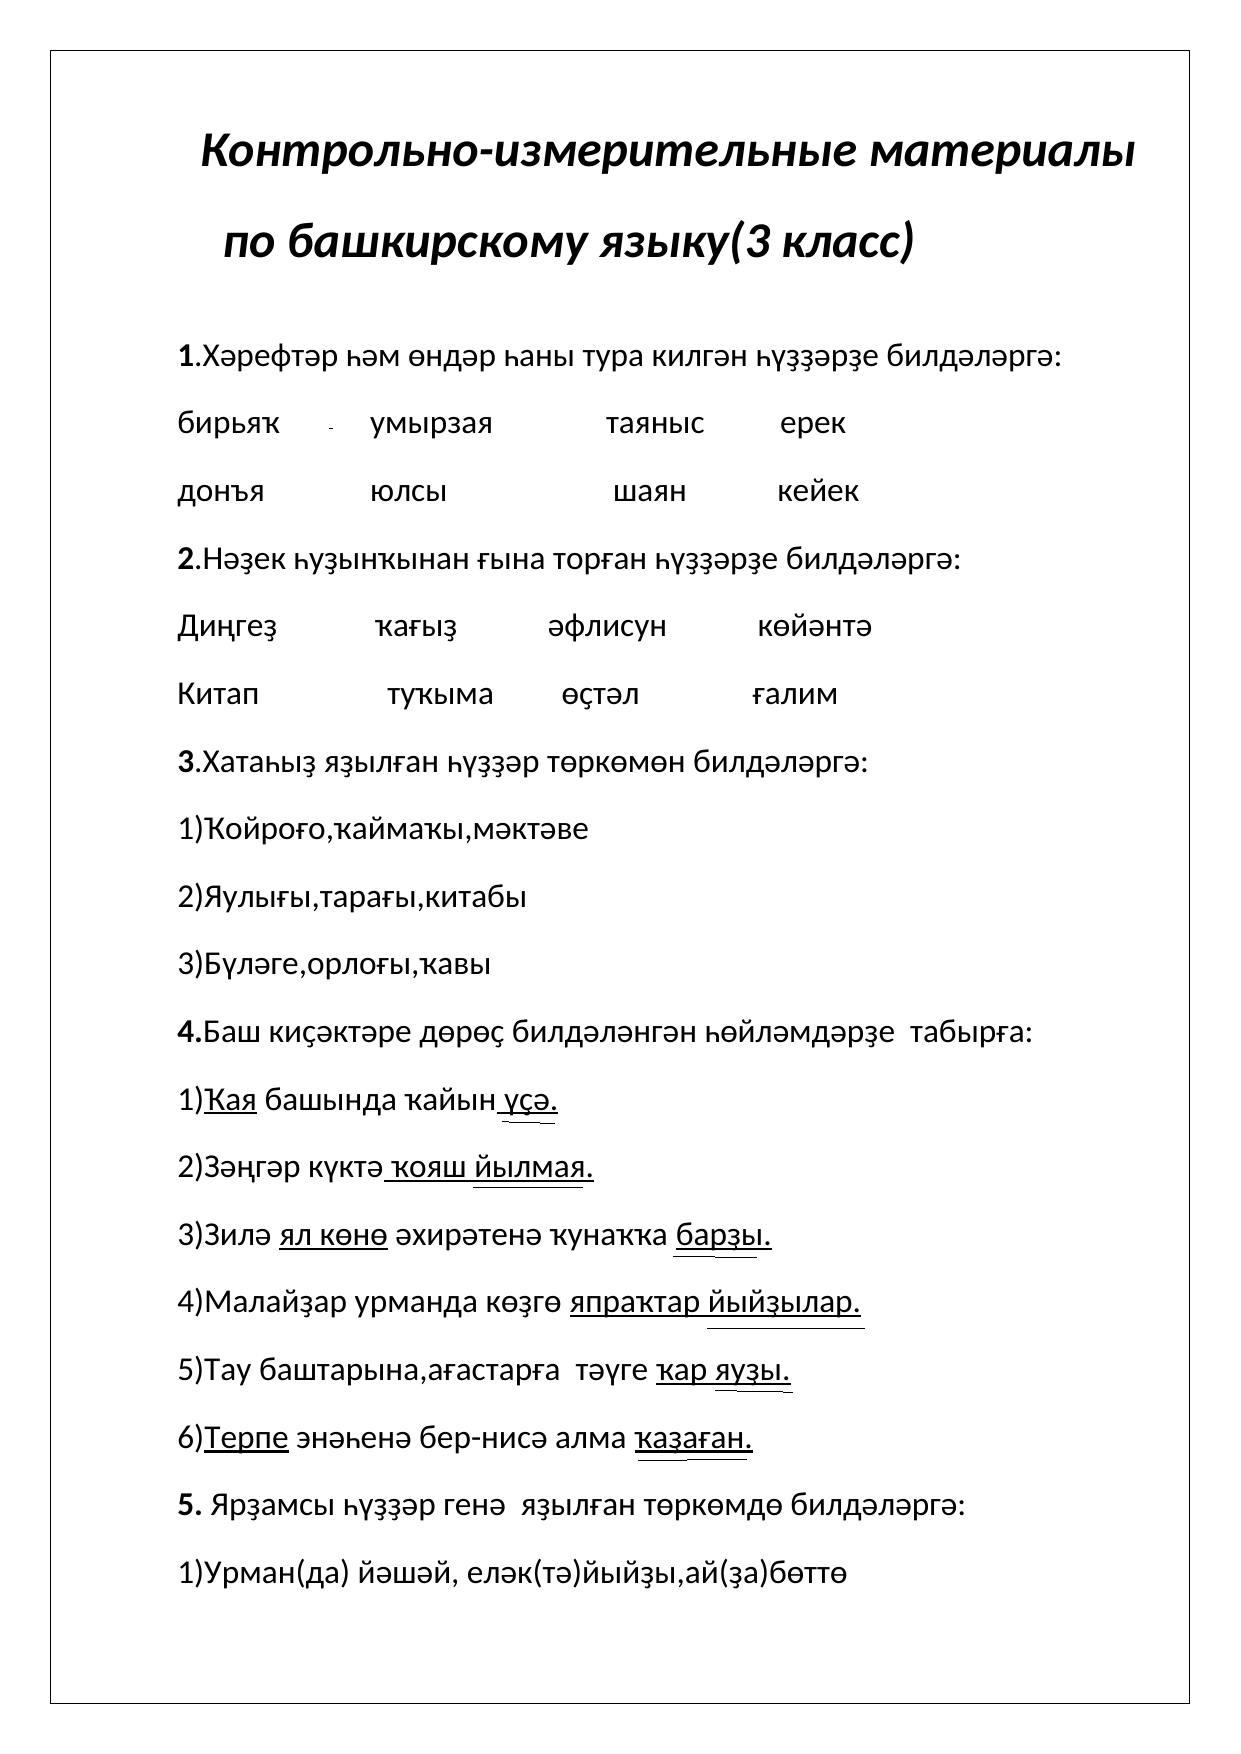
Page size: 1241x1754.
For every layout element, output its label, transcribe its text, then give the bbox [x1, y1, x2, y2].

text 1.Хәрефтәр һәм өндәр һаны тура килгән һүҙҙәрҙе билдәләргә: [177, 300, 1152, 375]
text 3)Бүләге,орлоғы,ҡавы [177, 942, 1152, 983]
text 1)Ҡая башында ҡайын үҫә. [177, 1078, 1152, 1118]
text 2)Яулығы,тарағы,китабы [177, 875, 1152, 916]
text 5. Ярҙамсы һүҙҙәр генә яҙылған төркөмдө билдәләргә: [177, 1483, 1152, 1524]
text 2.Нәҙек һуҙынҡынан ғына торған һүҙҙәрҙе билдәләргә: [177, 537, 1152, 577]
text 4.Баш киҫәктәре дөрөҫ билдәләнгән һөйләмдәрҙе табырға: [177, 1010, 1152, 1051]
text 1)Урман(да) йәшәй, еләк(тә)йыйҙы,ай(ҙа)бөттө [177, 1551, 1152, 1592]
text Китап туҡыма өҫтәл ғалим [177, 672, 1152, 713]
text 1)Ҡойроғо,ҡаймаҡы,мәктәве [177, 807, 1152, 848]
text 4)Малайҙар урманда көҙгө япраҡтар йыйҙылар. [177, 1280, 1152, 1321]
text по башкирскому языку(3 класс) [177, 209, 1152, 270]
text Контрольно-измерительные материалы [177, 118, 1152, 179]
text 3)Зилә ял көнө әхирәтенә ҡунаҡҡа барҙы. [177, 1213, 1152, 1253]
text 3.Хатаһыҙ яҙылған һүҙҙәр төркөмөн билдәләргә: [177, 739, 1152, 780]
text 2)Зәңгәр күктә ҡояш йылмая. [177, 1145, 1152, 1186]
text Диңгеҙ ҡағыҙ әфлисун көйәнтә [177, 604, 1152, 645]
text донъя юлсы шаян кейек [177, 469, 1152, 510]
text 6)Терпе энәһенә бер-нисә алма ҡаҙаған. [177, 1416, 1152, 1456]
text бирьяҡ умырзая таяныс ерек [177, 402, 1152, 442]
text 5)Тау баштарына,ағастарға тәүге ҡар яуҙы. [177, 1348, 1152, 1389]
